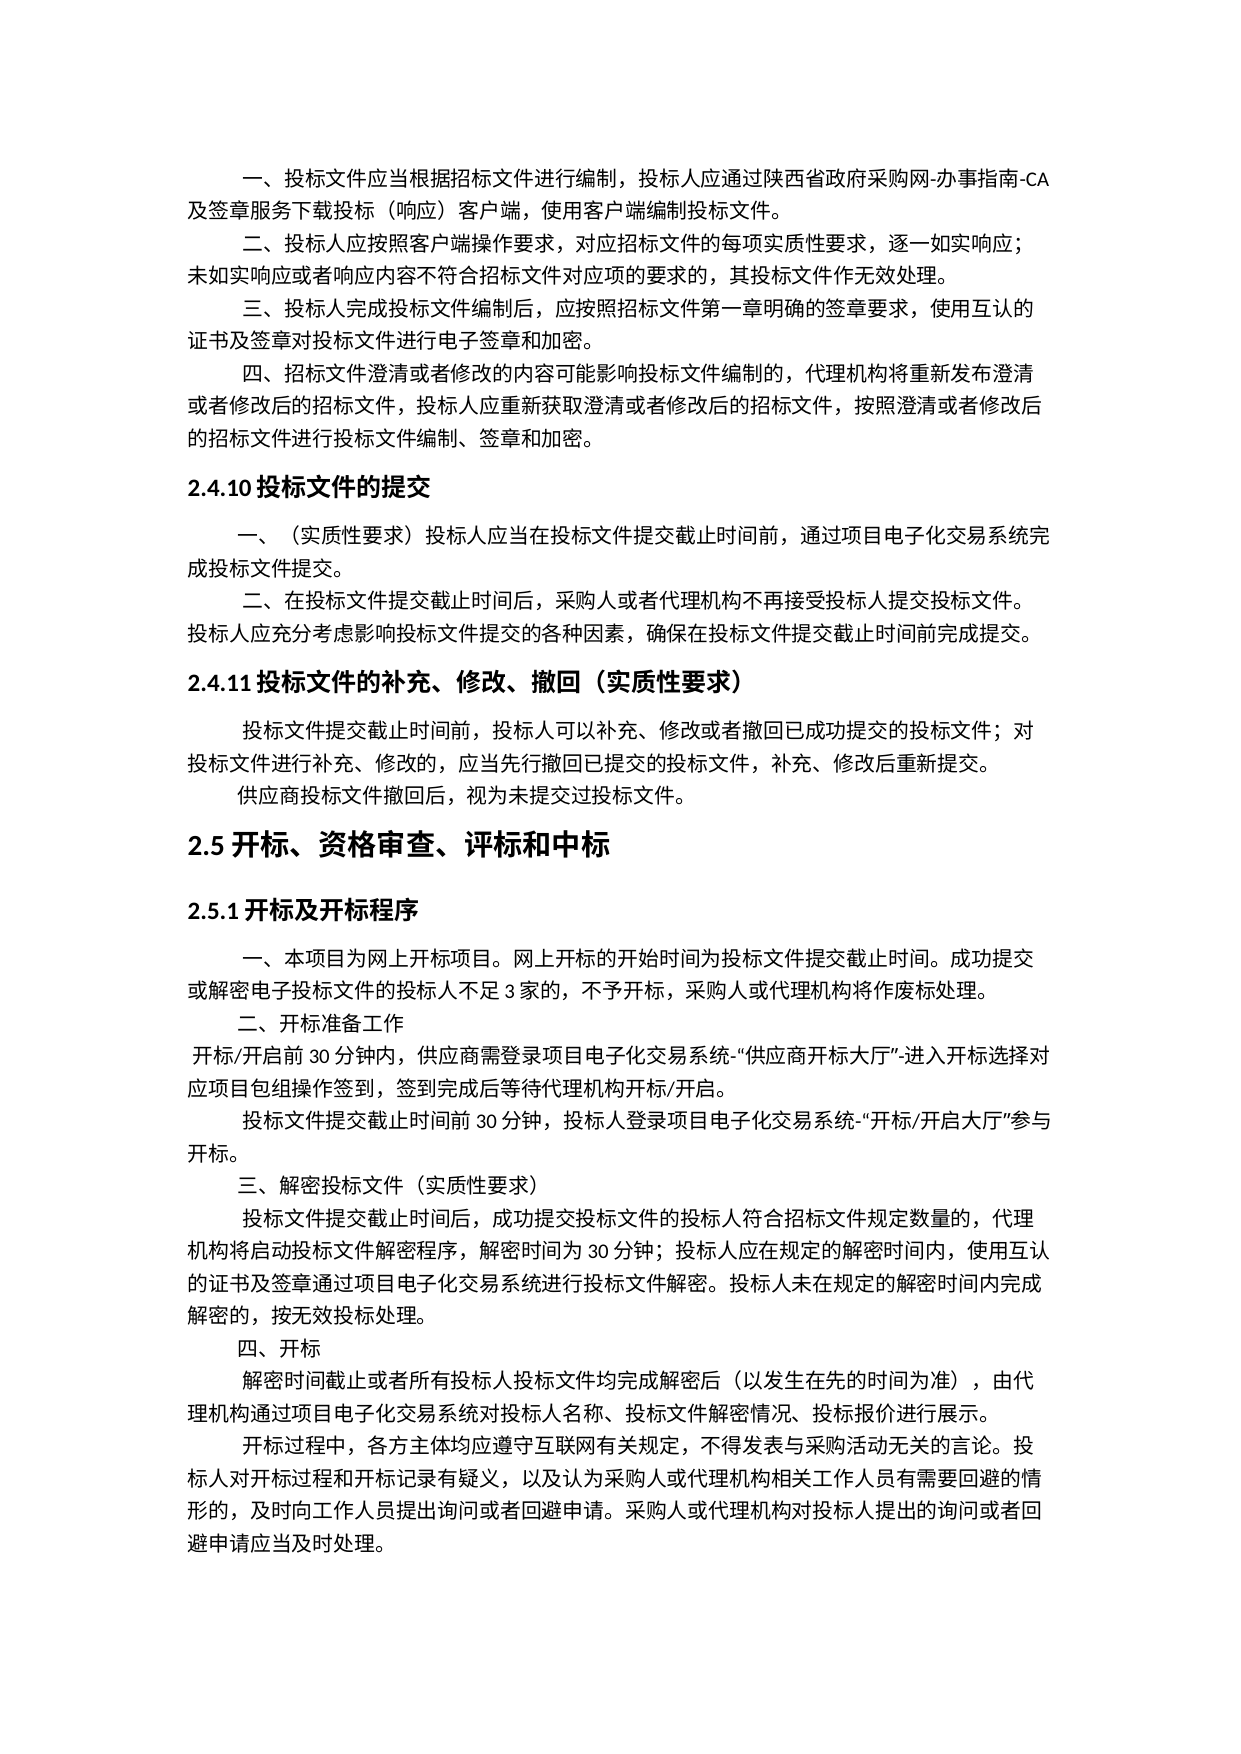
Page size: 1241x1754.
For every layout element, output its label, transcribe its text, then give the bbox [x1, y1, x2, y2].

text 2.5.1开标及开标程序 [187, 877, 1053, 942]
text 二、投标人应按照客户端操作要求，对应招标文件的每项实质性要求，逐一如实响应；未如实响应或者响应内容不符合招标文件对应项的要求的，其投标文件作无效处理。 [187, 227, 1053, 292]
text 三、投标人完成投标文件编制后，应按照招标文件第一章明确的签章要求，使用互认的证书及签章对投标文件进行电子签章和加密。 [187, 292, 1053, 357]
text 二、在投标文件提交截止时间后，采购人或者代理机构不再接受投标人提交投标文件。投标人应充分考虑影响投标文件提交的各种因素，确保在投标文件提交截止时间前完成提交。 [187, 584, 1053, 649]
text 2.4.11投标文件的补充、修改、撤回（实质性要求） [187, 649, 1053, 714]
text 投标文件提交截止时间前30分钟，投标人登录项目电子化交易系统-“开标/开启大厅”参与开标。 [187, 1104, 1053, 1169]
text 一、本项目为网上开标项目。网上开标的开始时间为投标文件提交截止时间。成功提交或解密电子投标文件的投标人不足3家的，不予开标，采购人或代理机构将作废标处理。 [187, 942, 1053, 1007]
text 解密时间截止或者所有投标人投标文件均完成解密后（以发生在先的时间为准），由代理机构通过项目电子化交易系统对投标人名称、投标文件解密情况、投标报价进行展示。 [187, 1364, 1053, 1429]
text 2.4.10投标文件的提交 [187, 454, 1053, 519]
text 二、开标准备工作 [187, 1007, 1053, 1039]
text 供应商投标文件撤回后，视为未提交过投标文件。 [187, 779, 1053, 812]
text 投标文件提交截止时间前，投标人可以补充、修改或者撤回已成功提交的投标文件；对投标文件进行补充、修改的，应当先行撤回已提交的投标文件，补充、修改后重新提交。 [187, 714, 1053, 779]
text 2.5开标、资格审查、评标和中标 [187, 812, 1053, 877]
text 开标过程中，各方主体均应遵守互联网有关规定，不得发表与采购活动无关的言论。投标人对开标过程和开标记录有疑义，以及认为采购人或代理机构相关工作人员有需要回避的情形的，及时向工作人员提出询问或者回避申请。采购人或代理机构对投标人提出的询问或者回避申请应当及时处理。 [187, 1429, 1053, 1559]
text 一、（实质性要求）投标人应当在投标文件提交截止时间前，通过项目电子化交易系统完成投标文件提交。 [187, 519, 1053, 584]
text 三、解密投标文件（实质性要求） [187, 1169, 1053, 1202]
text 四、开标 [187, 1332, 1053, 1364]
text 一、投标文件应当根据招标文件进行编制，投标人应通过陕西省政府采购网-办事指南-CA及签章服务下载投标（响应）客户端，使用客户端编制投标文件。 [187, 162, 1053, 227]
text 开标/开启前30分钟内，供应商需登录项目电子化交易系统-“供应商开标大厅”-进入开标选择对应项目包组操作签到，签到完成后等待代理机构开标/开启。 [187, 1039, 1053, 1104]
text 投标文件提交截止时间后，成功提交投标文件的投标人符合招标文件规定数量的，代理机构将启动投标文件解密程序，解密时间为30分钟；投标人应在规定的解密时间内，使用互认的证书及签章通过项目电子化交易系统进行投标文件解密。投标人未在规定的解密时间内完成解密的，按无效投标处理。 [187, 1202, 1053, 1332]
text 四、招标文件澄清或者修改的内容可能影响投标文件编制的，代理机构将重新发布澄清或者修改后的招标文件，投标人应重新获取澄清或者修改后的招标文件，按照澄清或者修改后的招标文件进行投标文件编制、签章和加密。 [187, 357, 1053, 454]
